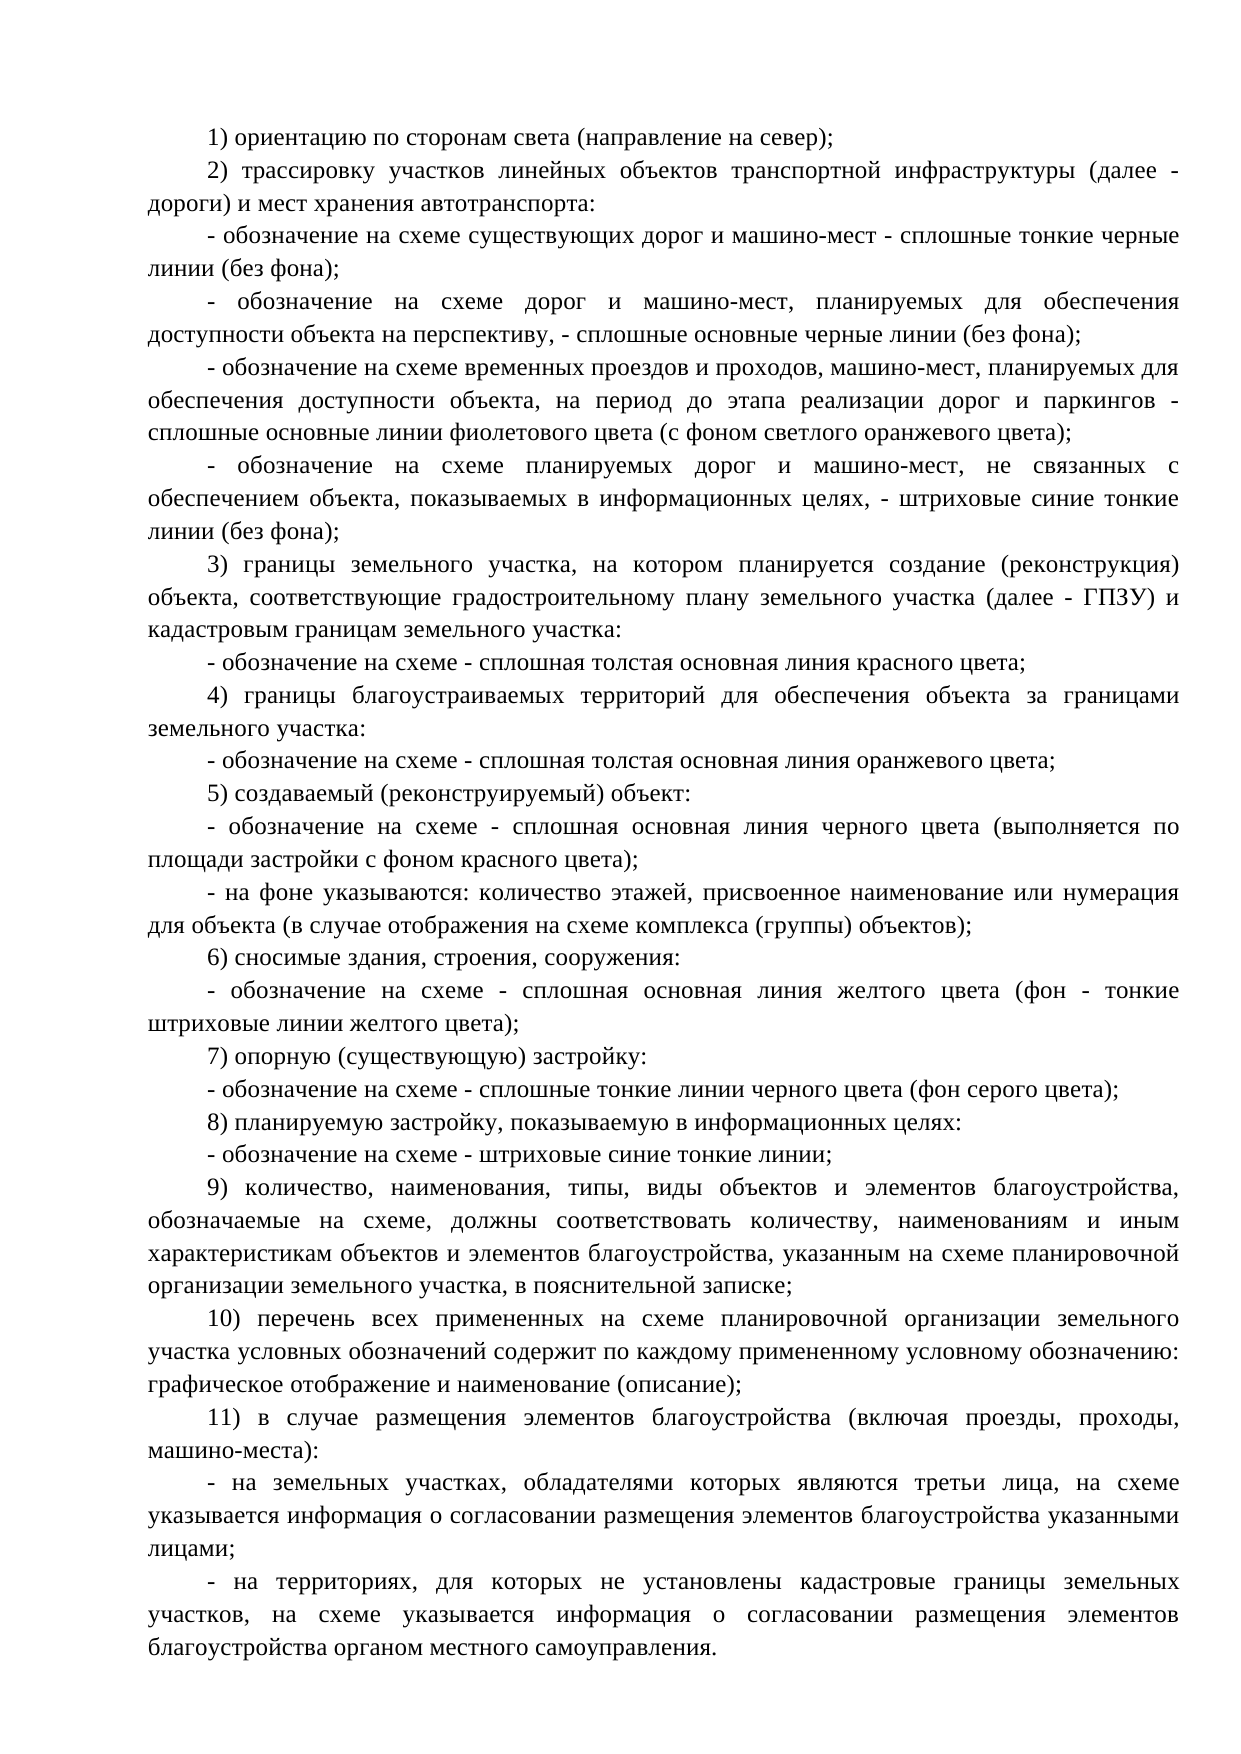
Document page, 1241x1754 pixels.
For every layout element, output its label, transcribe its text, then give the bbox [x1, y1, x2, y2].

text 3) границы земельного участка, на котором планируется создание (реконструкция) объекта, соответствующие градостроительному плану земельного участка (далее - ГПЗУ) и кадастровым границам земельного участка: [148, 545, 1181, 643]
text - обозначение на схеме - сплошная толстая основная линия оранжевого цвета; [148, 742, 1181, 774]
text 8) планируемую застройку, показываемую в информационных целях: [148, 1102, 1181, 1135]
text 7) опорную (существующую) застройку: [148, 1037, 1181, 1070]
text 10) перечень всех примененных на схеме планировочной организации земельного участка условных обозначений содержит по каждому примененному условному обозначению: графическое отображение и наименование (описание); [148, 1299, 1181, 1398]
text 1) ориентацию по сторонам света (направление на север); [148, 118, 1181, 151]
text - на территориях, для которых не установлены кадастровые границы земельных участков, на схеме указывается информация о согласовании размещения элементов благоустройства органом местного самоуправления. [148, 1562, 1181, 1660]
text 9) количество, наименования, типы, виды объектов и элементов благоустройства, обозначаемые на схеме, должны соответствовать количеству, наименованиям и иным характеристикам объектов и элементов благоустройства, указанным на схеме планировочной организации земельного участка, в пояснительной записке; [148, 1168, 1181, 1299]
text 4) границы благоустраиваемых территорий для обеспечения объекта за границами земельного участка: [148, 676, 1181, 742]
text 5) создаваемый (реконструируемый) объект: [148, 774, 1181, 807]
text - обозначение на схеме временных проездов и проходов, машино-мест, планируемых для обеспечения доступности объекта, на период до этапа реализации дорог и паркингов - сплошные основные линии фиолетового цвета (с фоном светлого оранжевого цвета); [148, 348, 1181, 446]
text 11) в случае размещения элементов благоустройства (включая проезды, проходы, машино-места): [148, 1398, 1181, 1463]
text 2) трассировку участков линейных объектов транспортной инфраструктуры (далее - дороги) и мест хранения автотранспорта: [148, 151, 1181, 217]
text 6) сносимые здания, строения, сооружения: [148, 938, 1181, 971]
text - обозначение на схеме - сплошная основная линия желтого цвета (фон - тонкие штриховые линии желтого цвета); [148, 971, 1181, 1037]
text - на фоне указываются: количество этажей, присвоенное наименование или нумерация для объекта (в случае отображения на схеме комплекса (группы) объектов); [148, 873, 1181, 938]
text - обозначение на схеме - сплошные тонкие линии черного цвета (фон серого цвета); [148, 1070, 1181, 1102]
text - обозначение на схеме - штриховые синие тонкие линии; [148, 1135, 1181, 1168]
text - на земельных участках, обладателями которых являются третьи лица, на схеме указывается информация о согласовании размещения элементов благоустройства указанными лицами; [148, 1463, 1181, 1562]
text - обозначение на схеме - сплошная основная линия черного цвета (выполняется по площади застройки с фоном красного цвета); [148, 807, 1181, 873]
text - обозначение на схеме - сплошная толстая основная линия красного цвета; [148, 643, 1181, 676]
text - обозначение на схеме планируемых дорог и машино-мест, не связанных с обеспечением объекта, показываемых в информационных целях, - штриховые синие тонкие линии (без фона); [148, 446, 1181, 545]
text - обозначение на схеме существующих дорог и машино-мест - сплошные тонкие черные линии (без фона); [148, 217, 1181, 282]
text - обозначение на схеме дорог и машино-мест, планируемых для обеспечения доступности объекта на перспективу, - сплошные основные черные линии (без фона); [148, 282, 1181, 348]
